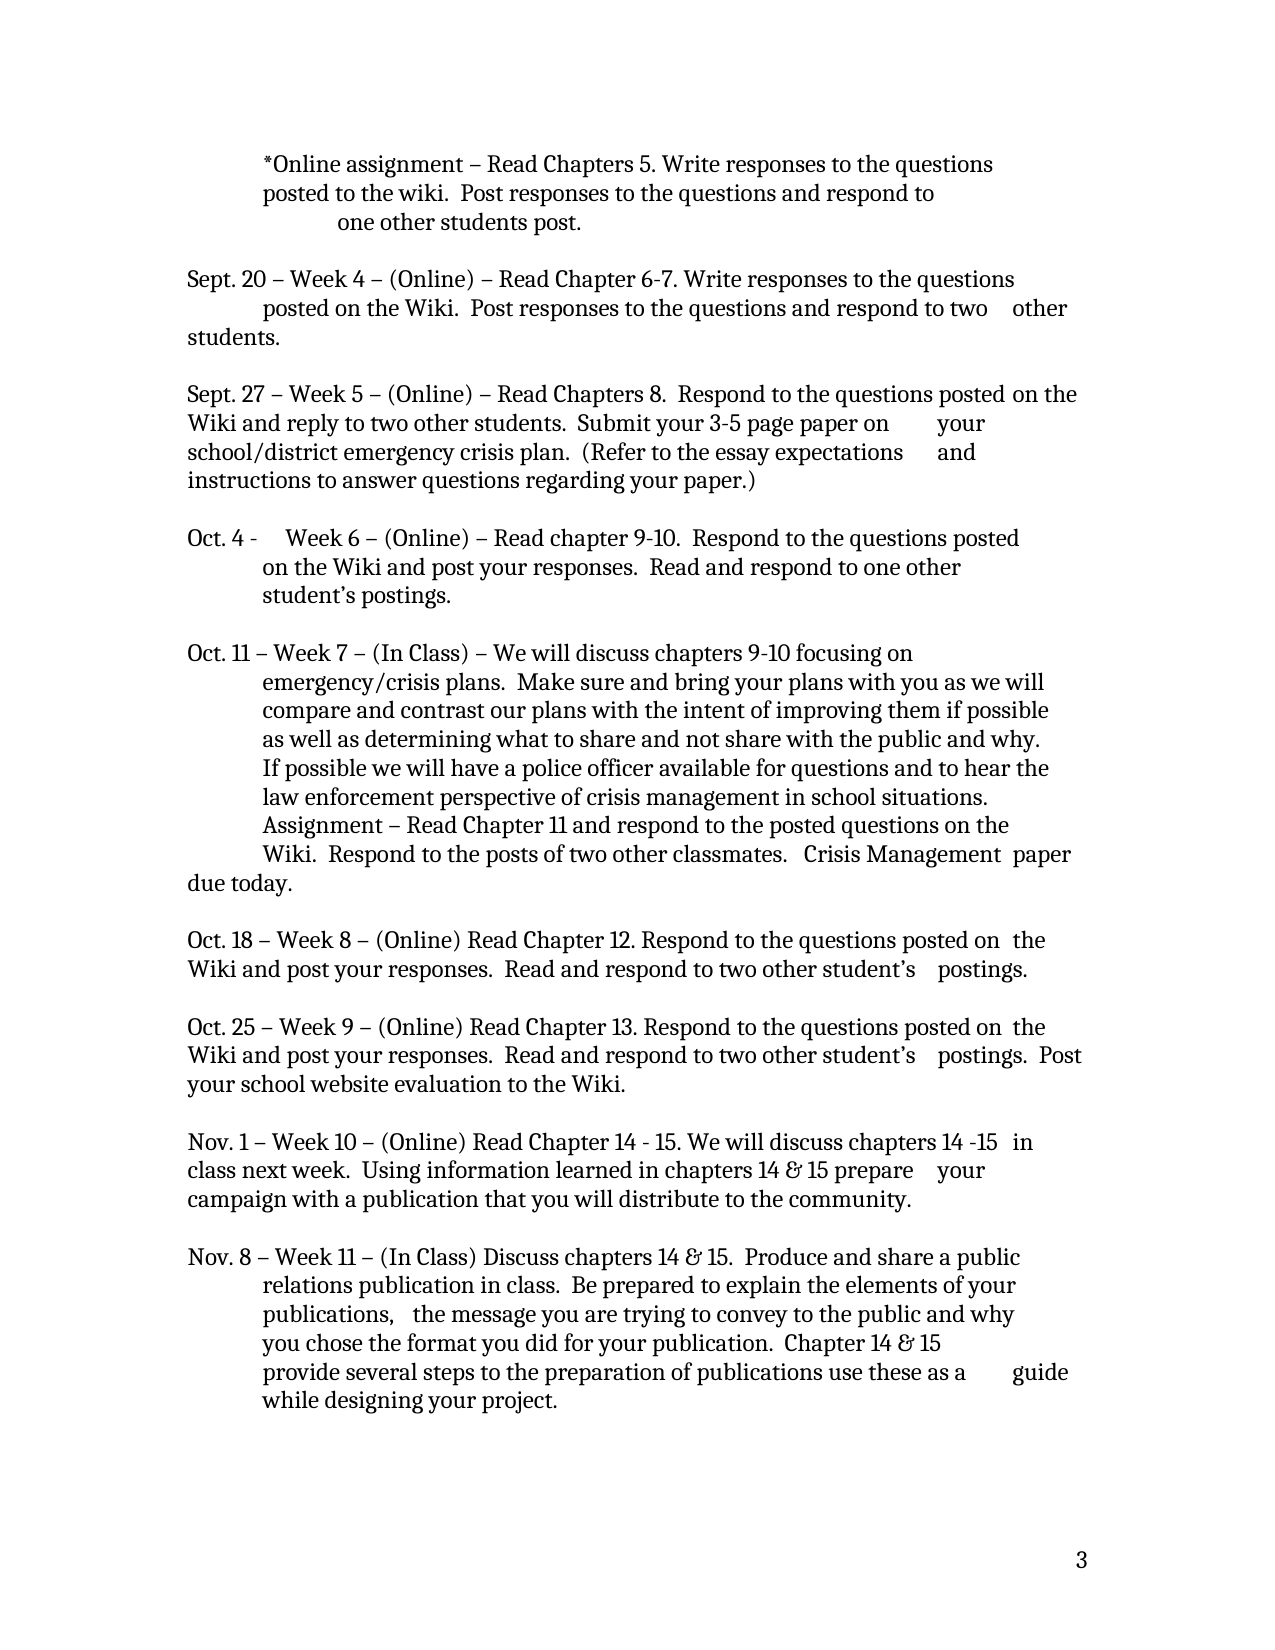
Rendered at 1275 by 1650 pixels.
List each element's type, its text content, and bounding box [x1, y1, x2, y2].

text Oct. 18 – Week 8 – (Online) Read Chapter 12. Respond to the questions posted on the Wiki and post your responses. Read and respond to two other student’s postings. [187, 926, 1087, 984]
text Sept. 27 – Week 5 – (Online) – Read Chapters 8. Respond to the questions posted on the Wiki and reply to two other students. Submit your 3-5 page paper on your school/district emergency crisis plan. (Refer to the essay expectations and instructions to answer questions regarding your paper.) [187, 380, 1087, 495]
text *Online assignment – Read Chapters 5. Write responses to the questions posted to the wiki. Post responses to the questions and respond to one other students post. [187, 150, 1087, 236]
text Oct. 11 – Week 7 – (In Class) – We will discuss chapters 9-10 focusing on emergency/crisis plans. Make sure and bring your plans with you as we will compare and contrast our plans with the intent of improving them if possible as well as determining what to share and not share with the public and why. If possible we will have a police officer available for questions and to hear the law enforcement perspective of crisis management in school situations. [187, 639, 1087, 811]
text Nov. 8 – Week 11 – (In Class) Discuss chapters 14 & 15. Produce and share a public relations publication in class. Be prepared to explain the elements of your publications, the message you are trying to convey to the public and why you chose the format you did for your publication. Chapter 14 & 15 provide several steps to the preparation of publications use these as a guide while designing your project. [187, 1242, 1087, 1415]
text Sept. 20 – Week 4 – (Online) – Read Chapter 6-7. Write responses to the questions posted on the Wiki. Post responses to the questions and respond to two other students. [187, 265, 1087, 351]
text Nov. 1 – Week 10 – (Online) Read Chapter 14 - 15. We will discuss chapters 14 -15 in class next week. Using information learned in chapters 14 & 15 prepare your campaign with a publication that you will distribute to the community. [187, 1127, 1087, 1214]
text Oct. 4 - Week 6 – (Online) – Read chapter 9-10. Respond to the questions posted on the Wiki and post your responses. Read and respond to one other student’s postings. [187, 524, 1087, 610]
text Oct. 25 – Week 9 – (Online) Read Chapter 13. Respond to the questions posted on the Wiki and post your responses. Read and respond to two other student’s postings. Post your school website evaluation to the Wiki. [187, 1012, 1087, 1099]
text Assignment – Read Chapter 11 and respond to the posted questions on the Wiki. Respond to the posts of two other classmates. Crisis Management paper due today. [187, 811, 1087, 897]
